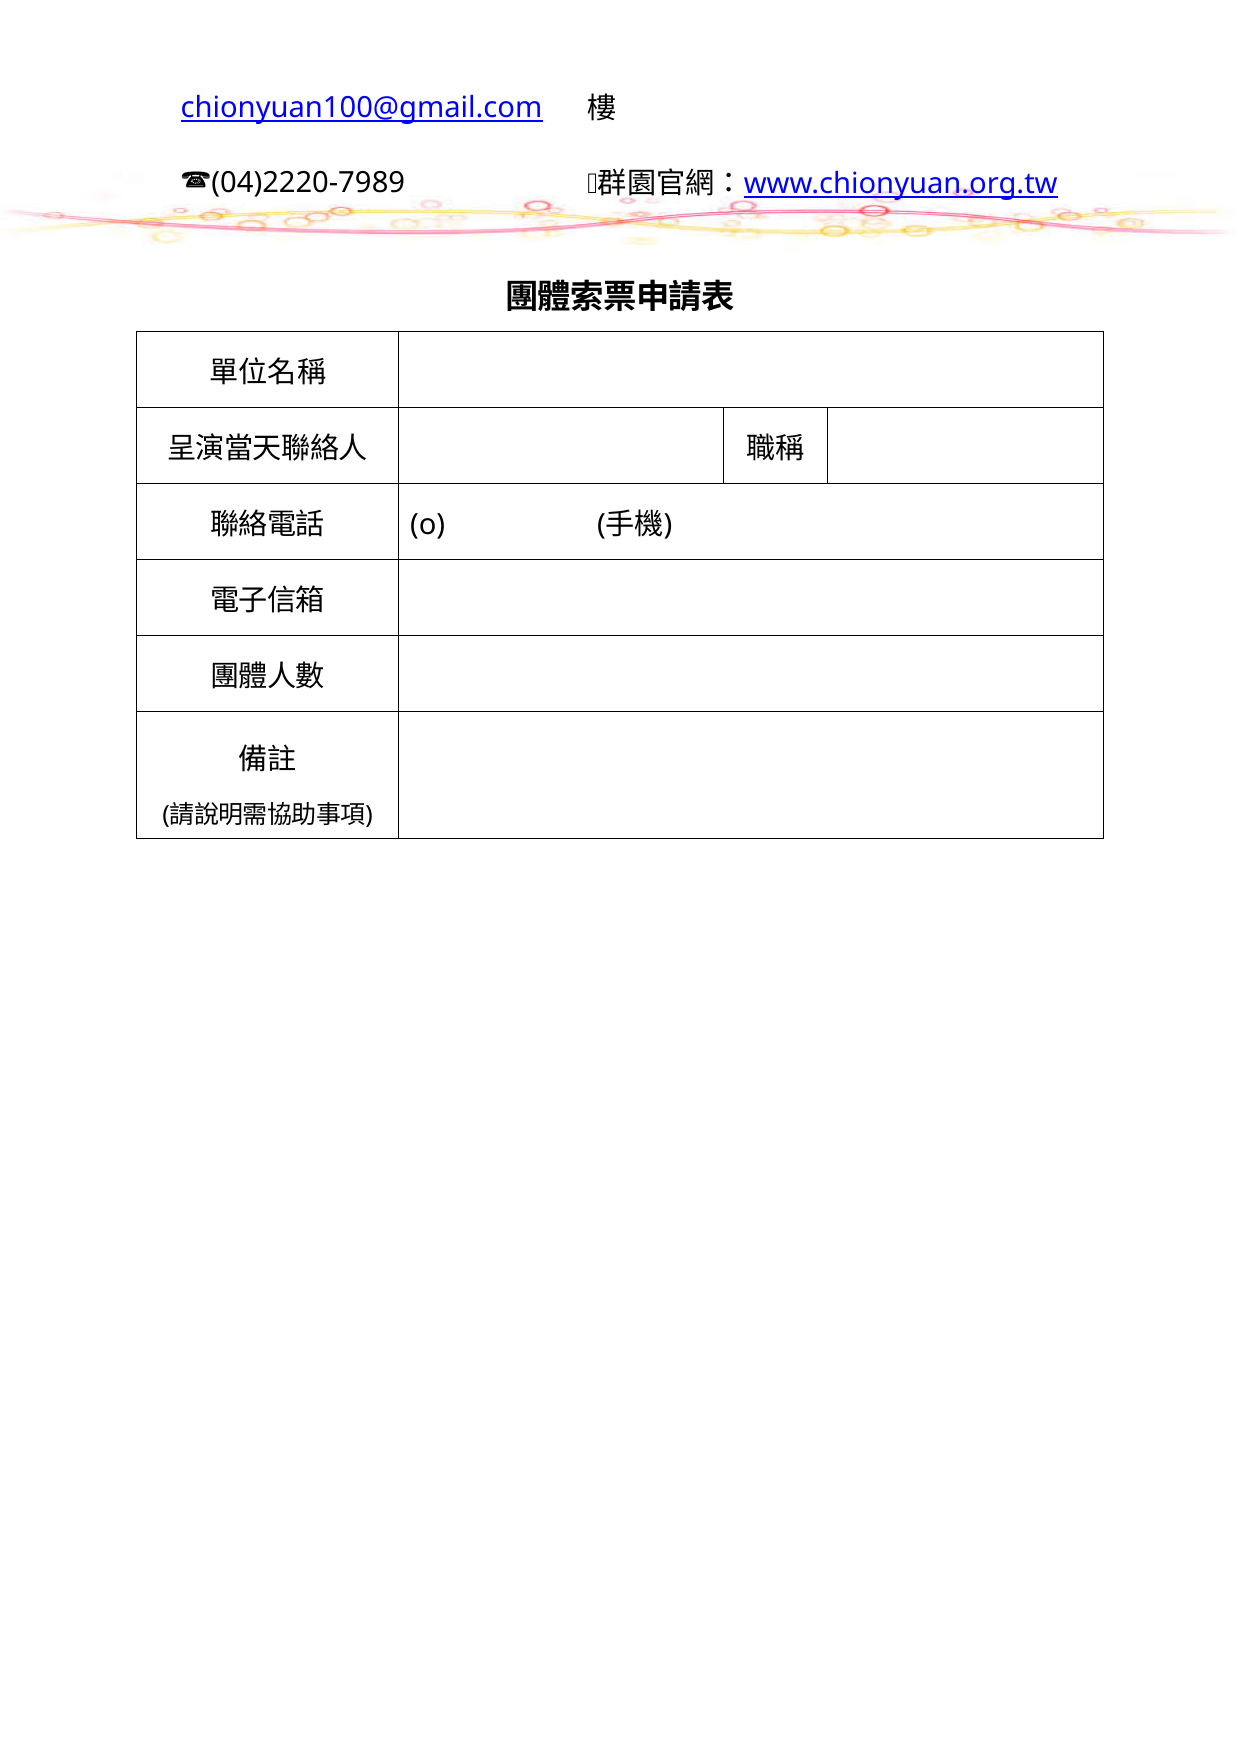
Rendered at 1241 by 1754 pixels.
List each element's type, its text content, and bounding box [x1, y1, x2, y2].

table_header [399, 332, 1103, 407]
text 團體索票申請表 [118, 256, 1122, 331]
table_cell [399, 560, 1103, 635]
table_header 單位名稱 [137, 332, 398, 407]
table_cell [828, 408, 1103, 483]
table_cell [399, 408, 723, 483]
table_cell 備註 (請說明需協助事項) [137, 712, 398, 838]
table_cell 呈演當天聯絡人 [137, 408, 398, 483]
table_cell 團體人數 [137, 636, 398, 711]
table_cell (04)2220-7989 [169, 144, 576, 218]
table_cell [169, 69, 576, 143]
table_cell 聯絡電話 [137, 484, 398, 559]
table_cell 402台中市南區復興路三段314號5樓 [576, 69, 1122, 143]
picture [0, 171, 1237, 253]
table_cell 職稱 [724, 408, 827, 483]
table_cell (o) (手機) [399, 484, 1103, 559]
table_cell 群園官網：www.chionyuan.org.tw [576, 144, 1122, 218]
table_cell 電子信箱 [137, 560, 398, 635]
table_cell [399, 712, 1103, 838]
table_cell [399, 636, 1103, 711]
